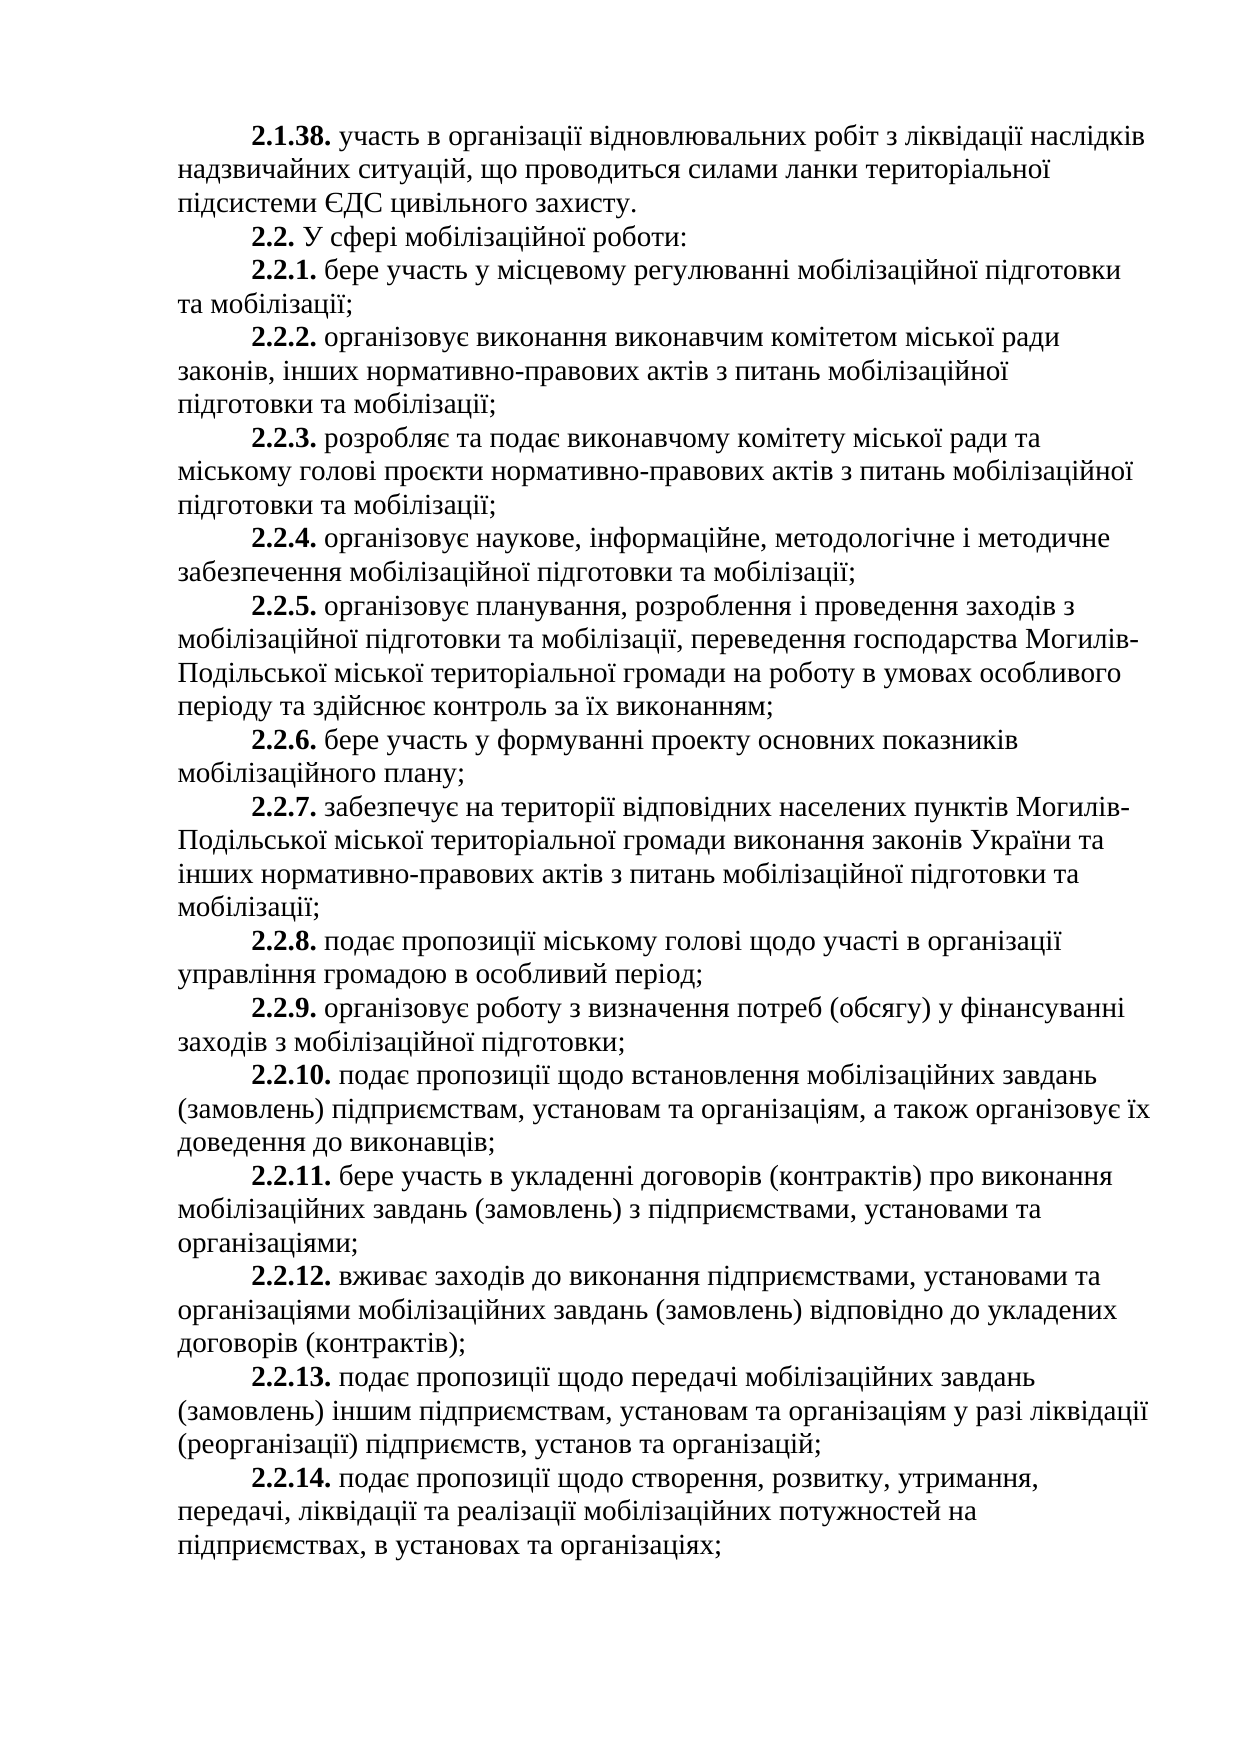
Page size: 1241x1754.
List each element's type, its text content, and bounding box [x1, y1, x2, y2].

text 2.2.12. вживає заходів до виконання підприємствами, установами та організаціями мобілізаційних завдань (замовлень) відповідно до укладених договорів (контрактів); [177, 1258, 1152, 1359]
text 2.2.7. забезпечує на території відповідних населених пунктів Могилів-Подільської міської територіальної громади виконання законів України та інших нормативно-правових актів з питань мобілізаційної підготовки та мобілізації; [177, 789, 1152, 923]
text 2.2.11. бере участь в укладенні договорів (контрактів) про виконання мобілізаційних завдань (замовлень) з підприємствами, установами та організаціями; [177, 1158, 1152, 1258]
text 2.2.10. подає пропозиції щодо встановлення мобілізаційних завдань (замовлень) підприємствам, установам та організаціям, а також організовує їх доведення до виконавців; [177, 1057, 1152, 1158]
text 2.2. У сфері мобілізаційної роботи: [177, 219, 1152, 252]
text 2.2.1. бере участь у місцевому регулюванні мобілізаційної підготовки та мобілізації; [177, 252, 1152, 319]
text 2.1.38. участь в організації відновлювальних робіт з ліквідації наслідків надзвичайних ситуацій, що проводиться силами ланки територіальної підсистеми ЄДС цивільного захисту. [177, 118, 1152, 219]
text 2.2.4. організовує наукове, інформаційне, методологічне і методичне забезпечення мобілізаційної підготовки та мобілізації; [177, 521, 1152, 588]
text 2.2.14. подає пропозиції щодо створення, розвитку, утримання, передачі, ліквідації та реалізації мобілізаційних потужностей на підприємствах, в установах та організаціях; [177, 1460, 1152, 1560]
text 2.2.13. подає пропозиції щодо передачі мобілізаційних завдань (замовлень) іншим підприємствам, установам та організаціям у разі ліквідації (реорганізації) підприємств, установ та організацій; [177, 1359, 1152, 1460]
text 2.2.9. організовує роботу з визначення потреб (обсягу) у фінансуванні заходів з мобілізаційної підготовки; [177, 990, 1152, 1057]
text 2.2.5. організовує планування, розроблення і проведення заходів з мобілізаційної підготовки та мобілізації, переведення господарства Могилів-Подільської міської територіальної громади на роботу в умовах особливого періоду та здійснює контроль за їх виконанням; [177, 588, 1152, 722]
text 2.2.3. розробляє та подає виконавчому комітету міської ради та міському голові проєкти нормативно-правових актів з питань мобілізаційної підготовки та мобілізації; [177, 420, 1152, 521]
text 2.2.2. організовує виконання виконавчим комітетом міської ради законів, інших нормативно-правових актів з питань мобілізаційної підготовки та мобілізації; [177, 319, 1152, 420]
text 2.2.6. бере участь у формуванні проекту основних показників мобілізаційного плану; [177, 722, 1152, 789]
text 2.2.8. подає пропозиції міському голові щодо участі в організації управління громадою в особливий період; [177, 923, 1152, 990]
